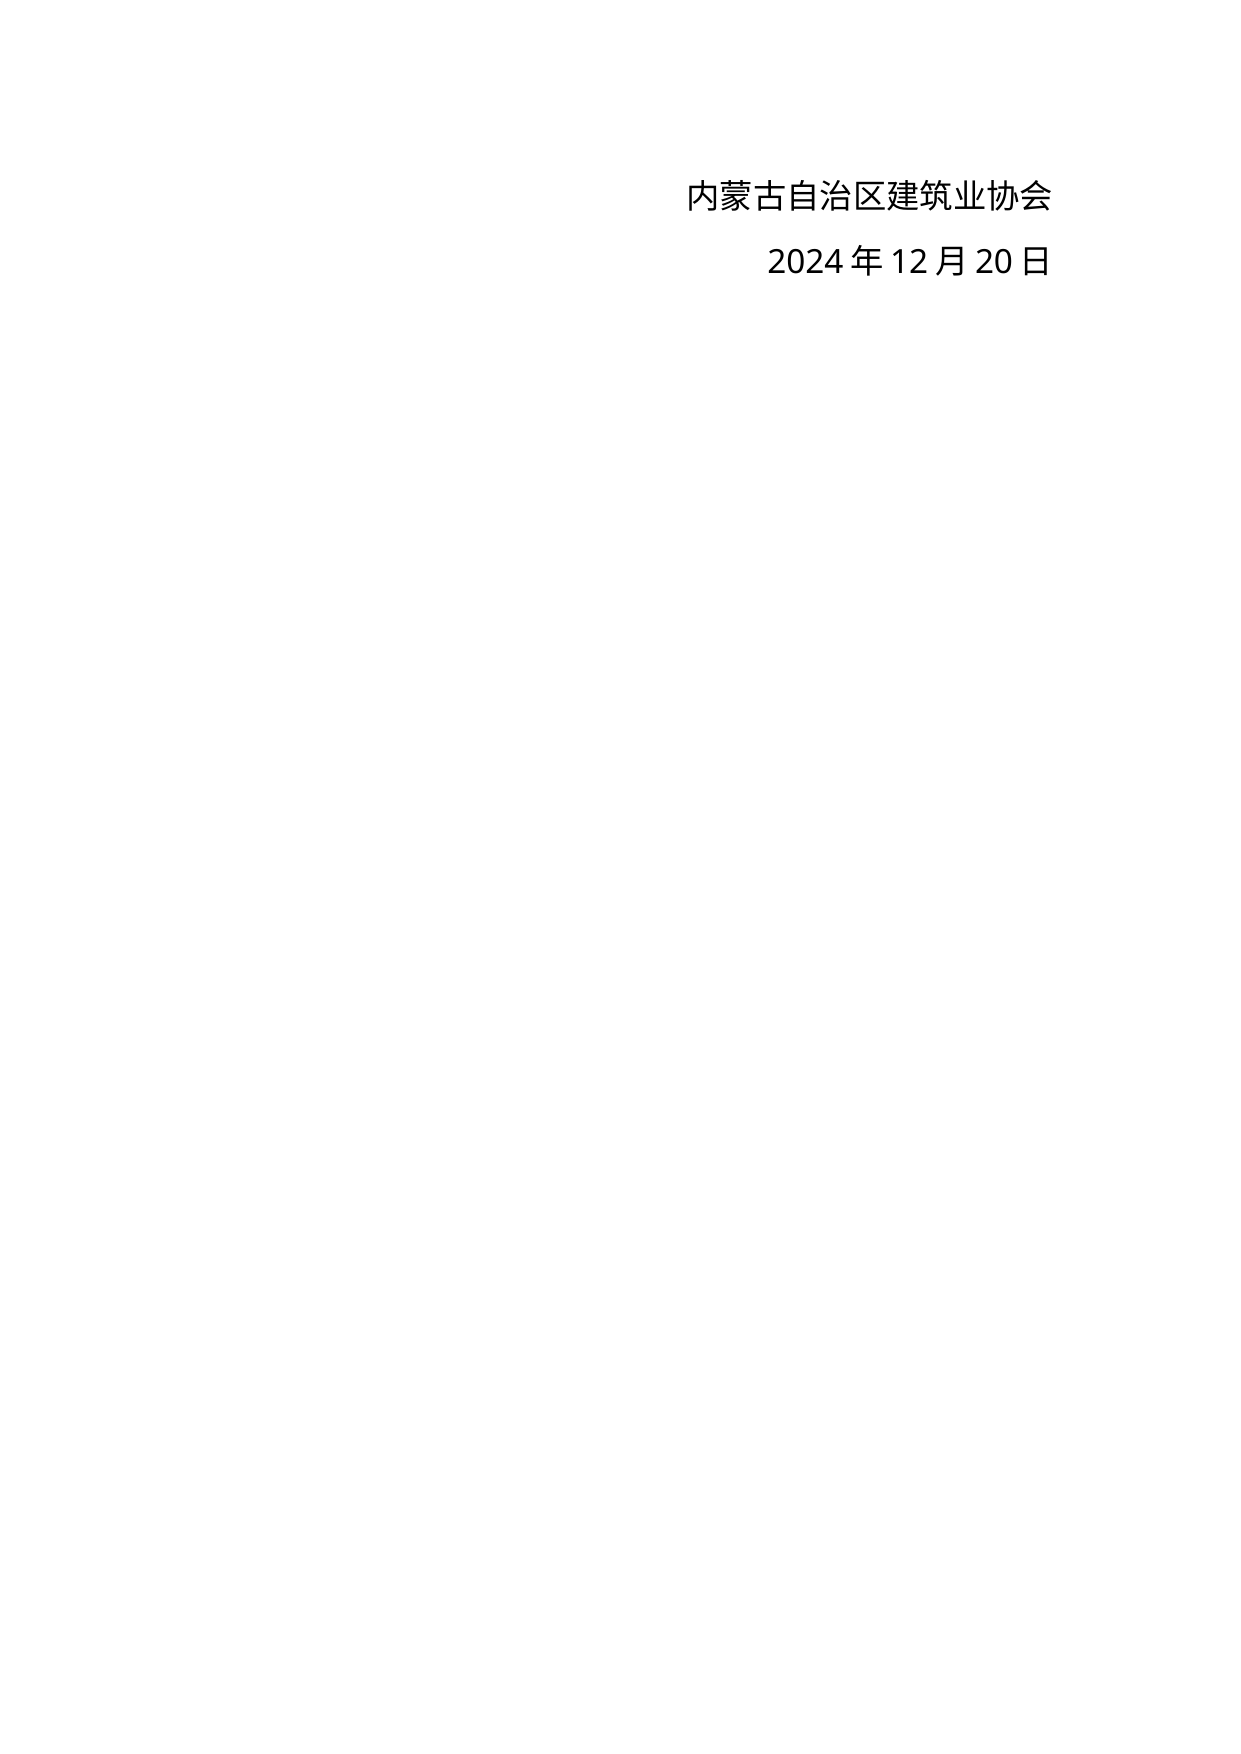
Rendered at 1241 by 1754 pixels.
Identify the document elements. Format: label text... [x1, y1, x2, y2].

text 内蒙古自治区建筑业协会 [187, 162, 1053, 227]
text 2024年12月20日 [187, 227, 1053, 292]
